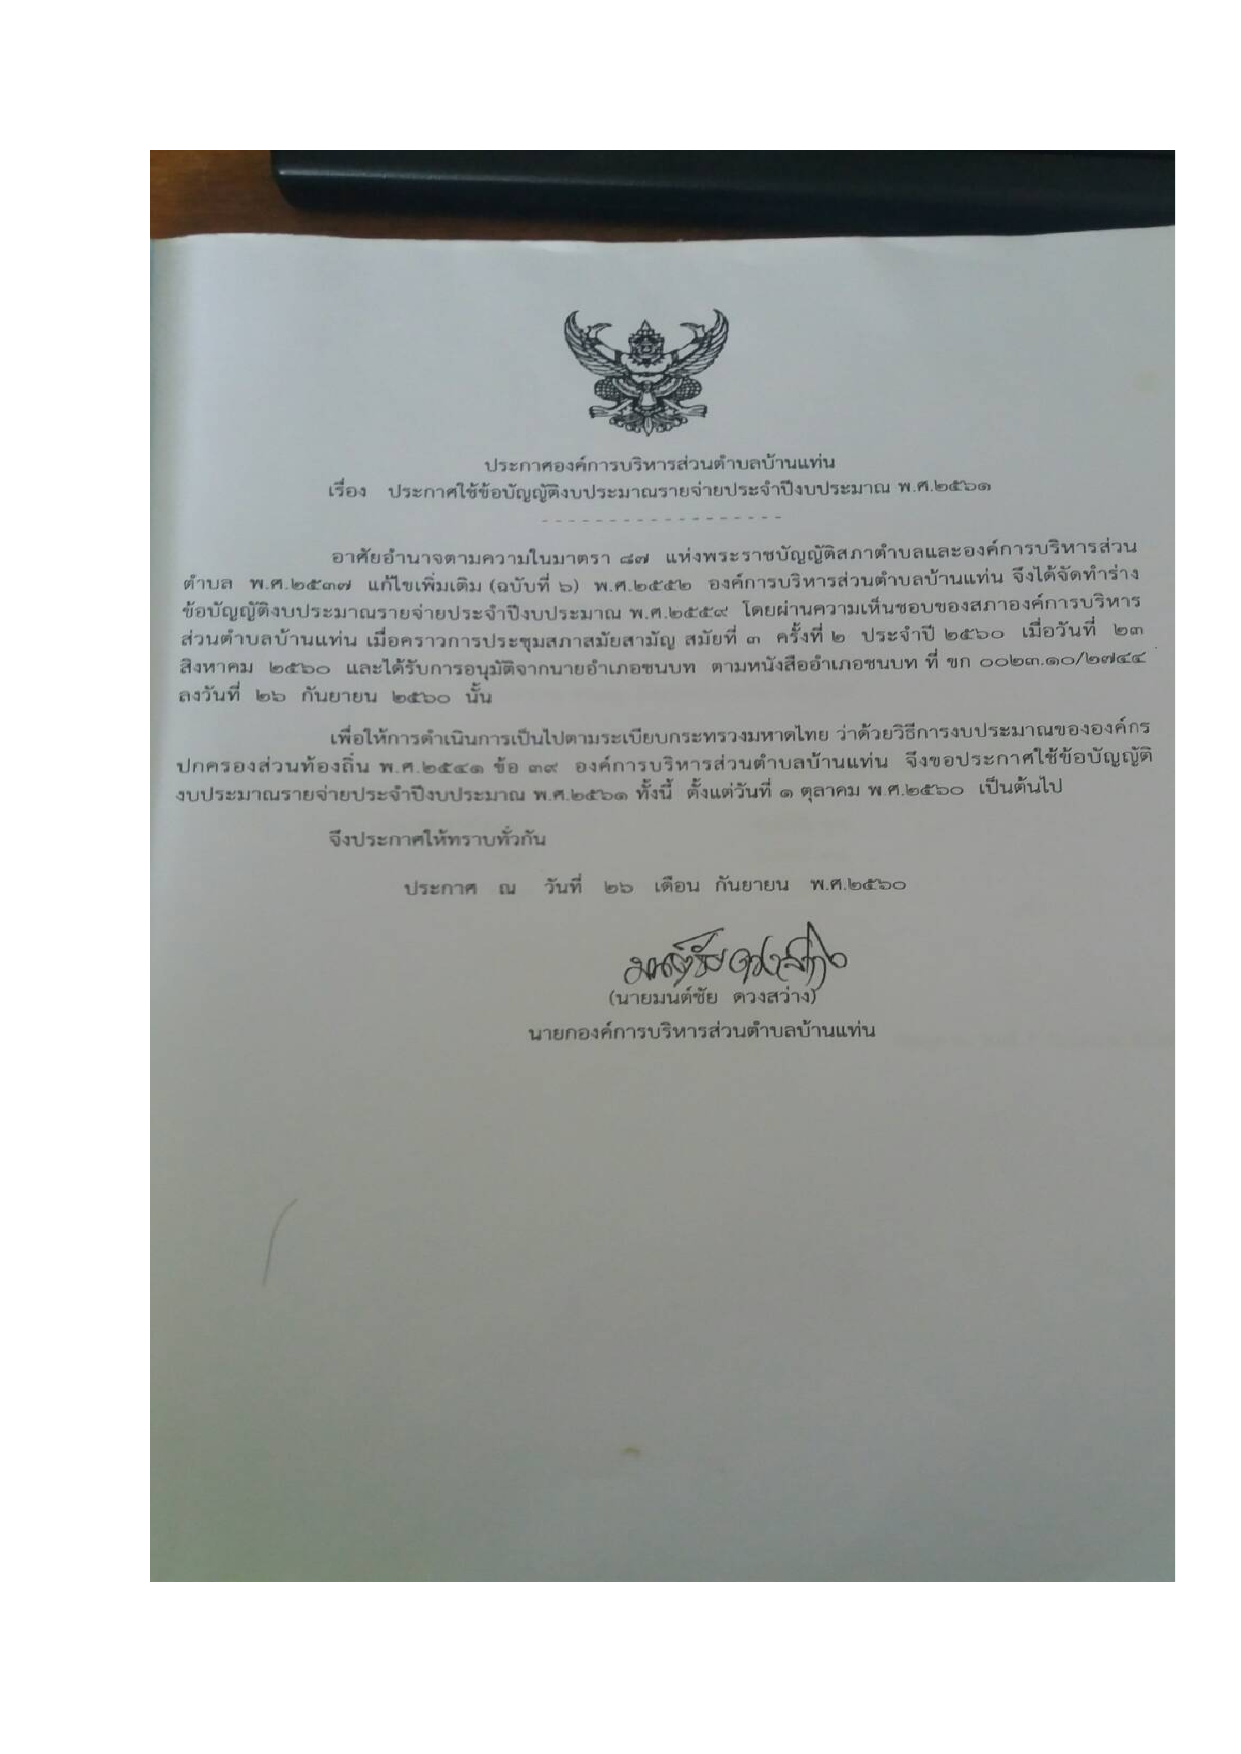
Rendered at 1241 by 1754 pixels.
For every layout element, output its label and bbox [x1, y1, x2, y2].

picture [150, 150, 1175, 1582]
